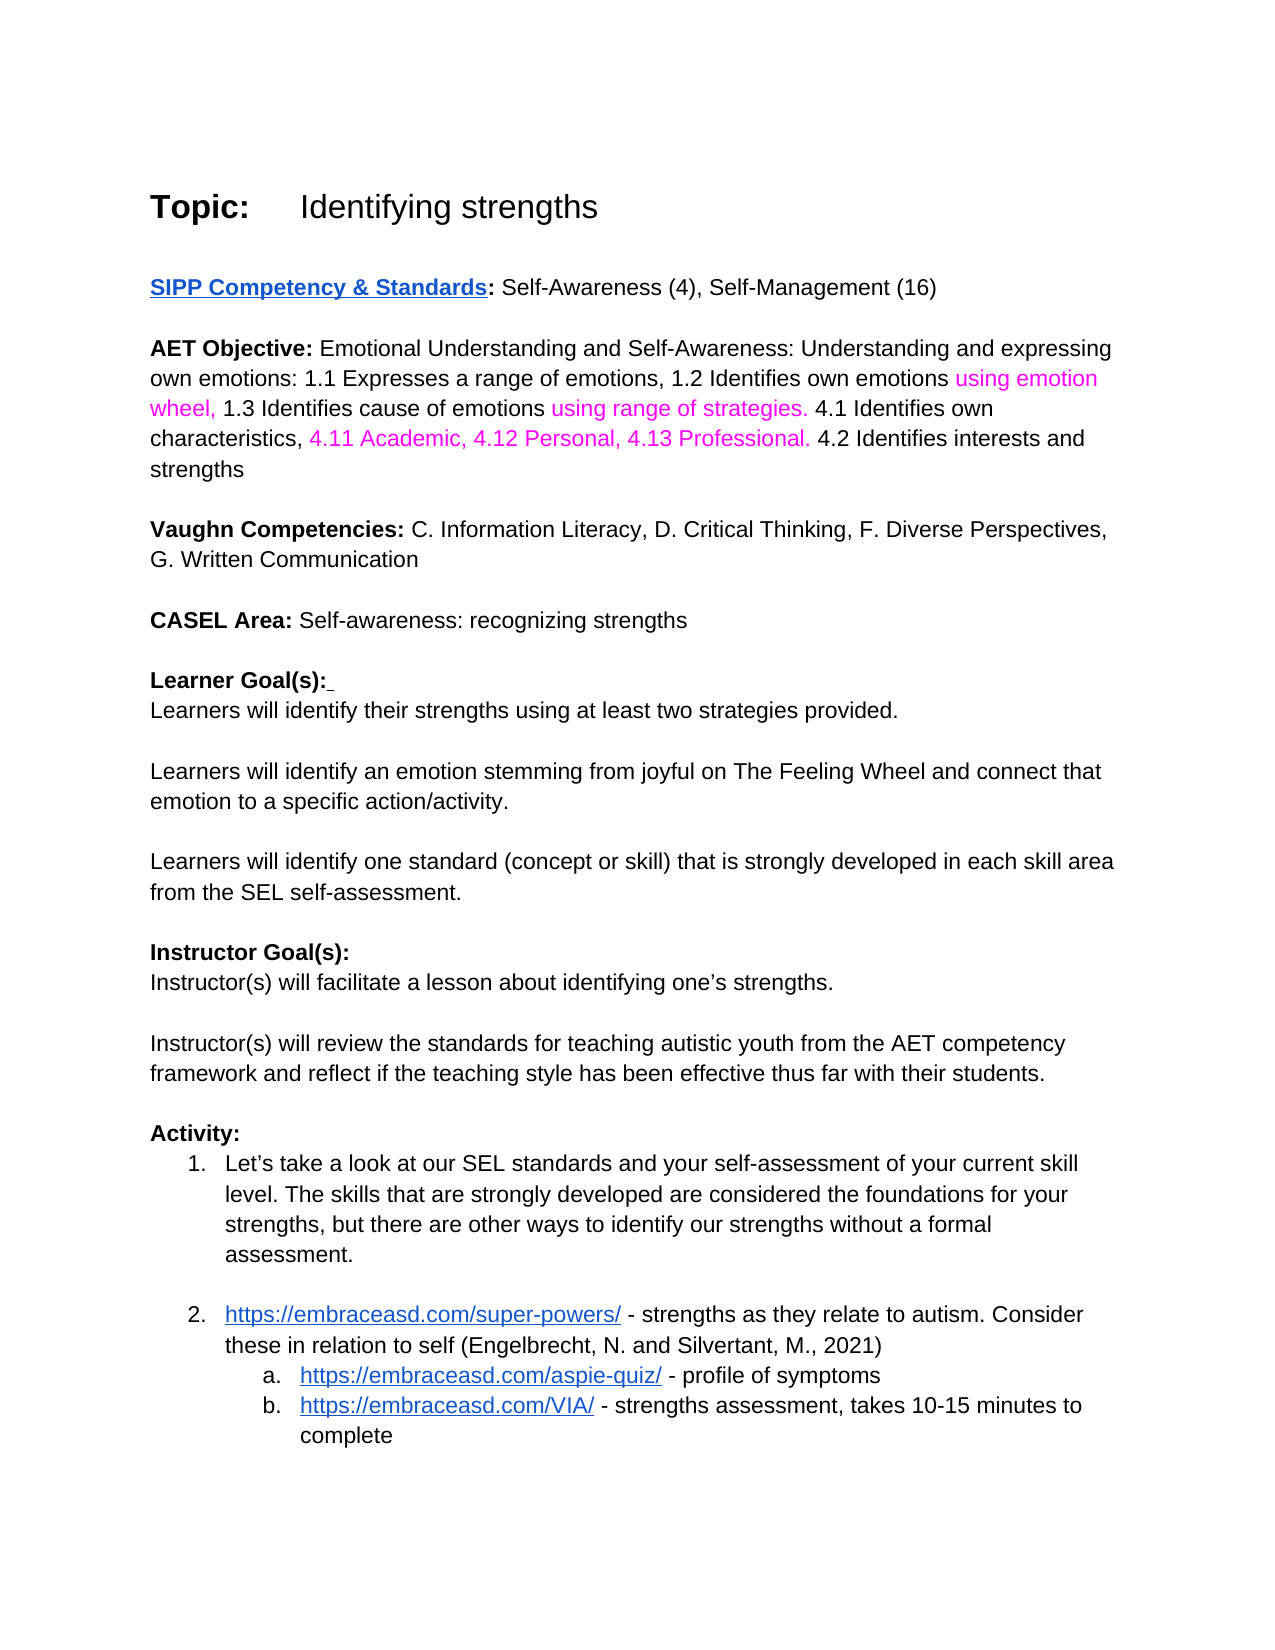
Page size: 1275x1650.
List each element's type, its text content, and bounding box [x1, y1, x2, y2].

text SIPP Competency & Standards: Self-Awareness (4), Self-Management (16) [150, 274, 1125, 301]
list https://embraceasd.com/VIA/ - strengths assessment, takes 10-15 minutes to complete [262, 1392, 1125, 1449]
text Instructor(s) will facilitate a lesson about identifying one’s strengths. [150, 969, 1125, 996]
text Learners will identify their strengths using at least two strategies provided. [150, 697, 1125, 724]
list https://embraceasd.com/aspie-quiz/ - profile of symptoms [262, 1362, 1125, 1388]
list https://embraceasd.com/super-powers/ - strengths as they relate to autism. Consider these in relation to self (Engelbrecht, N. and Silvertant, M., 2021) [187, 1301, 1125, 1358]
text Learner Goal(s): [150, 667, 1125, 693]
subtitle Topic: Identifying strengths [150, 187, 1125, 226]
text Vaughn Competencies: C. Information Literacy, D. Critical Thinking, F. Diverse Perspectives, G. Written Communication [150, 516, 1125, 573]
text AET Objective: Emotional Understanding and Self-Awareness: Understanding and expressing own emotions: 1.1 Expresses a range of emotions, 1.2 Identifies own emotions using emotion wheel, 1.3 Identifies cause of emotions using range of strategies. 4.1 Identifies own characteristics, 4.11 Academic, 4.12 Personal, 4.13 Professional. 4.2 Identifies interests and strengths [150, 335, 1125, 482]
text Learners will identify an emotion stemming from joyful on The Feeling Wheel and connect that emotion to a specific action/activity. [150, 758, 1125, 814]
text Instructor Goal(s): [150, 939, 1125, 965]
list Let’s take a look at our SEL standards and your self-assessment of your current skill level. The skills that are strongly developed are considered the foundations for your strengths, but there are other ways to identify our strengths without a formal assessment. [187, 1150, 1125, 1267]
text Activity: [150, 1120, 1125, 1147]
text Learners will identify one standard (concept or skill) that is strongly developed in each skill area from the SEL self-assessment. [150, 848, 1125, 905]
text Instructor(s) will review the standards for teaching autistic youth from the AET competency framework and reflect if the teaching style has been effective thus far with their students. [150, 1029, 1125, 1086]
text CASEL Area: Self-awareness: recognizing strengths [150, 607, 1125, 633]
